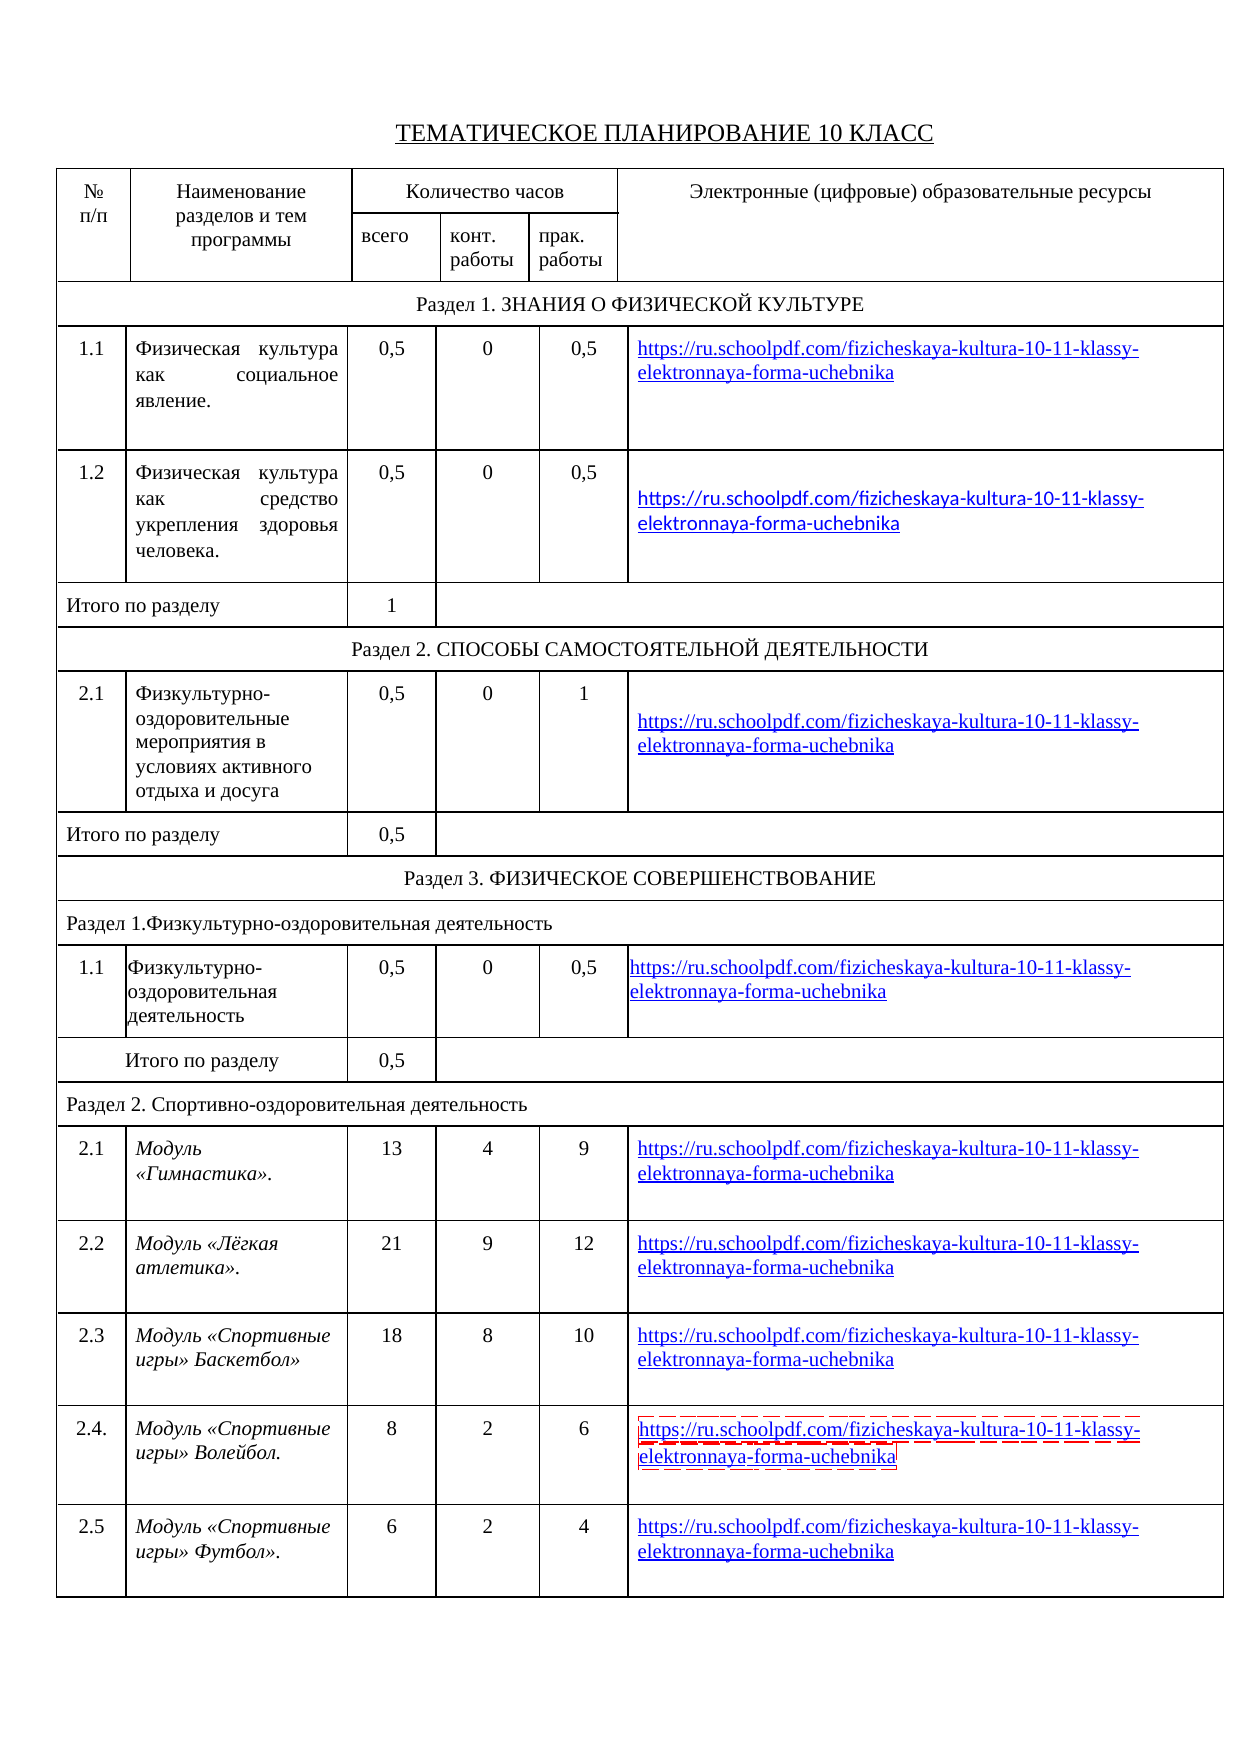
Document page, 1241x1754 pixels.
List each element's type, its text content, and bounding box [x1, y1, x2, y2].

table_cell 1.1 [57, 326, 125, 449]
table_cell 1 [348, 583, 435, 626]
table_cell [437, 583, 1223, 626]
table_cell 1.1 [57, 945, 125, 1037]
table_cell 4 [540, 1505, 627, 1596]
table_cell 0,5 [348, 451, 435, 582]
table_cell 2.5 [57, 1505, 125, 1596]
table_cell [437, 1038, 1223, 1081]
table_cell 1 [540, 672, 627, 811]
table_cell 0,5 [540, 451, 627, 582]
table_cell 1.2 [57, 450, 125, 582]
table_cell 8 [348, 1406, 435, 1503]
table_cell Раздел 1.Физкультурно-оздоровительная деятельность [57, 901, 1223, 944]
table_cell Итого по разделу [57, 1038, 347, 1081]
table_cell 0,5 [348, 813, 435, 855]
table_cell 13 [348, 1127, 435, 1220]
table_cell 0,5 [540, 946, 627, 1037]
table_cell 18 [348, 1314, 435, 1405]
table_cell 6 [348, 1505, 435, 1596]
table_cell 2.4. [57, 1406, 125, 1503]
table_cell 2.3 [57, 1313, 125, 1405]
table_header № п/п [57, 169, 130, 281]
table_header Наименование разделов и тем программы [131, 169, 351, 281]
table_cell 12 [540, 1221, 627, 1312]
table_cell Раздел 3. ФИЗИЧЕСКОЕ СОВЕРШЕНСТВОВАНИЕ [57, 856, 1223, 900]
table_cell 2 [437, 1406, 539, 1503]
table_cell 21 [348, 1221, 435, 1312]
table_cell 9 [540, 1127, 627, 1220]
table_cell https://ru.schoolpdf.com/fizicheskaya-kultura-10-11-klassy-elektronnaya-forma-uchebnika [629, 946, 1223, 1037]
table_cell https://ru.schoolpdf.com/fizicheskaya-kultura-10-11-klassy-elektronnaya-forma-uchebnika [629, 1127, 1223, 1220]
table_cell https://ru.schoolpdf.com/fizicheskaya-kultura-10-11-klassy-elektronnaya-forma-uchebnika [629, 327, 1223, 449]
table_cell Физическая культура как средство укрепления здоровья человека. [127, 451, 347, 582]
table_cell конт. работы [441, 214, 528, 281]
table_cell Итого по разделу [57, 583, 347, 626]
table_cell 0,5 [348, 327, 435, 449]
table_cell 0,5 [348, 672, 435, 811]
table_cell https://ru.schoolpdf.com/fizicheskaya-kultura-10-11-klassy-elektronnaya-forma-uchebnika [629, 1314, 1223, 1405]
table_cell всего [353, 214, 440, 281]
table_cell https://ru.schoolpdf.com/fizicheskaya-kultura-10-11-klassy-elektronnaya-forma-uchebnika [629, 451, 1223, 582]
table_cell 2.1 [57, 1126, 125, 1220]
table_cell 6 [540, 1406, 627, 1503]
table_cell 0 [437, 946, 539, 1037]
table_cell 4 [437, 1127, 539, 1220]
table_cell Модуль «Гимнастика». [127, 1127, 347, 1220]
table_cell 0,5 [540, 327, 627, 449]
table_header Электронные (цифровые) образовательные ресурсы [618, 169, 1223, 281]
table_cell 2.2 [57, 1221, 125, 1312]
table_cell Физкультурно-оздоровительная деятельность [127, 946, 347, 1037]
text ТЕМАТИЧЕСКОЕ ПЛАНИРОВАНИЕ 10 КЛАСС [177, 118, 1152, 147]
table_cell 0 [437, 327, 539, 449]
table_cell https://ru.schoolpdf.com/fizicheskaya-kultura-10-11-klassy-elektronnaya-forma-uchebnika [629, 1221, 1223, 1312]
table_cell 2 [437, 1505, 539, 1596]
table_header Количество часов [353, 169, 617, 212]
table_cell https://ru.schoolpdf.com/fizicheskaya-kultura-10-11-klassy-elektronnaya-forma-uchebnika [629, 1406, 1223, 1503]
table_cell 0,5 [348, 946, 435, 1037]
table_cell 0 [437, 451, 539, 582]
table_cell Модуль «Спортивные игры» Волейбол. [127, 1406, 347, 1503]
table_cell 10 [540, 1314, 627, 1405]
table_cell 9 [437, 1221, 539, 1312]
table_cell Модуль «Спортивные игры» Баскетбол» [127, 1314, 347, 1405]
table_cell 0 [437, 672, 539, 811]
table_cell Раздел 1. ЗНАНИЯ О ФИЗИЧЕСКОЙ КУЛЬТУРЕ [57, 282, 1223, 325]
table_cell Итого по разделу [57, 812, 347, 855]
table_cell Раздел 2. Спортивно-оздоровительная деятельность [57, 1082, 1223, 1125]
table_cell прак. работы [530, 214, 617, 281]
table_cell Модуль «Лёгкая атлетика». [127, 1221, 347, 1312]
table_cell https://ru.schoolpdf.com/fizicheskaya-kultura-10-11-klassy-elektronnaya-forma-uchebnika [629, 1505, 1223, 1596]
table_cell Физкультурно-оздоровительные мероприятия в условиях активного отдыха и досуга [127, 672, 347, 811]
table_cell Раздел 2. СПОСОБЫ САМОСТОЯТЕЛЬНОЙ ДЕЯТЕЛЬНОСТИ [57, 627, 1223, 670]
table_cell Физическая культура как социальное явление. [127, 327, 347, 449]
table_cell 2.1 [57, 671, 125, 811]
table_cell Модуль «Спортивные игры» Футбол». [127, 1505, 347, 1596]
table_cell [437, 813, 1223, 855]
table_cell 0,5 [348, 1038, 435, 1081]
table_cell https://ru.schoolpdf.com/fizicheskaya-kultura-10-11-klassy-elektronnaya-forma-uchebnika [629, 672, 1223, 811]
table_cell 8 [437, 1314, 539, 1405]
